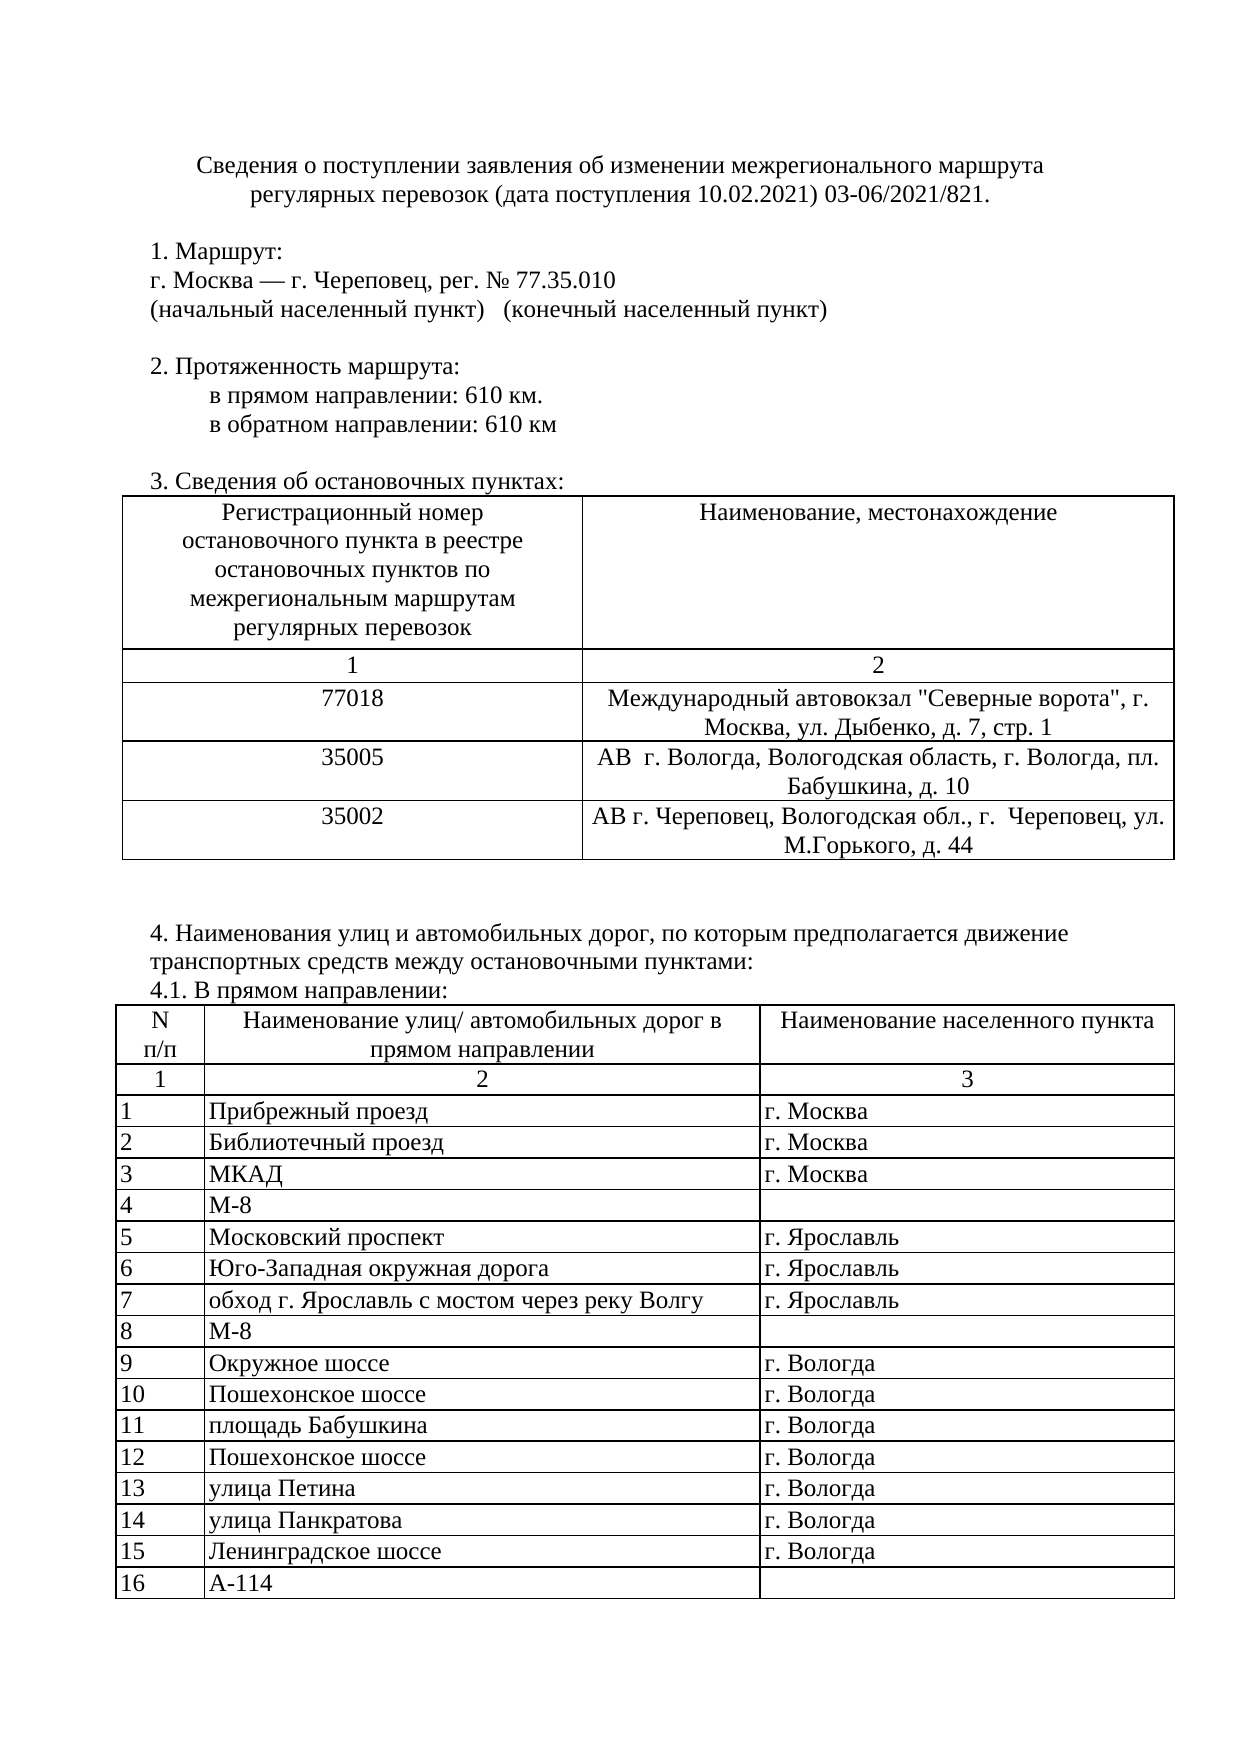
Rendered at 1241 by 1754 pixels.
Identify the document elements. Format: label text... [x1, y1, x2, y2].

table_cell Окружное шоссе [205, 1348, 759, 1377]
table_cell 2 [583, 650, 1173, 681]
table_cell М-8 [205, 1190, 759, 1220]
text 4.1. В прямом направлении: [150, 975, 1090, 1004]
table_cell А-114 [205, 1568, 759, 1598]
table_cell 6 [117, 1253, 204, 1283]
text 3. Сведения об остановочных пунктах: [150, 466, 1090, 495]
table_cell г. Вологда [761, 1379, 1174, 1409]
table_cell 3 [761, 1065, 1174, 1094]
table_cell г. Москва [761, 1159, 1174, 1189]
table_cell площадь Бабушкина [205, 1411, 759, 1440]
table_cell МКАД [205, 1159, 759, 1189]
text (начальный населенный пункт) (конечный населенный пункт) [150, 294, 1090, 322]
table_cell Пошехонское шоссе [205, 1442, 759, 1472]
table_cell г. Вологда [761, 1348, 1174, 1377]
table_cell Пошехонское шоссе [205, 1379, 759, 1409]
table_cell 14 [117, 1505, 204, 1535]
table_cell обход г. Ярославль с мостом через реку Волгу [205, 1285, 759, 1314]
table_cell г. Москва [761, 1096, 1174, 1126]
table_cell 15 [117, 1536, 204, 1566]
table_cell 5 [117, 1222, 204, 1252]
table_cell 1 [117, 1065, 204, 1094]
table_cell Ленинградское шоссе [205, 1536, 759, 1566]
table_cell 12 [117, 1442, 204, 1472]
table_cell 77018 [123, 683, 582, 740]
table_cell г. Ярославль [761, 1285, 1174, 1314]
table_cell [761, 1316, 1174, 1346]
text 1. Маршрут: [150, 236, 1090, 265]
table_cell 2 [117, 1127, 204, 1157]
table_header Регистрационный номер остановочного пункта в реестре остановочных пунктов по межрегиональным маршрутам регулярных перевозок [123, 497, 582, 648]
text Сведения о поступлении заявления об изменении межрегионального маршрута регулярных перевозок (дата поступления 10.02.2021) 03-06/2021/821. [150, 150, 1090, 207]
table_cell [761, 1568, 1174, 1598]
table_cell АВ г. Вологда, Вологодская область, г. Вологда, пл. Бабушкина, д. 10 [583, 742, 1173, 799]
table_cell г. Вологда [761, 1536, 1174, 1566]
table_cell 11 [117, 1411, 204, 1440]
table_cell г. Вологда [761, 1473, 1174, 1503]
table_cell Московский проспект [205, 1222, 759, 1252]
table_cell 3 [117, 1159, 204, 1189]
text в прямом направлении: 610 км. [150, 380, 1090, 409]
table_cell г. Вологда [761, 1505, 1174, 1535]
table_cell 10 [117, 1379, 204, 1409]
table_cell 13 [117, 1473, 204, 1503]
table_cell г. Ярославль [761, 1253, 1174, 1283]
table_header Наименование улиц/ автомобильных дорог в прямом направлении [205, 1006, 759, 1063]
text 2. Протяженность маршрута: [150, 351, 1090, 380]
table_cell улица Панкратова [205, 1505, 759, 1535]
table_cell г. Вологда [761, 1411, 1174, 1440]
table_cell Международный автовокзал "Северные ворота", г. Москва, ул. Дыбенко, д. 7, стр. 1 [583, 683, 1173, 740]
table_cell Юго-Западная окружная дорога [205, 1253, 759, 1283]
table_cell 7 [117, 1285, 204, 1314]
table_cell М-8 [205, 1316, 759, 1346]
table_cell Прибрежный проезд [205, 1096, 759, 1126]
table_cell 4 [117, 1190, 204, 1220]
table_cell 9 [117, 1348, 204, 1377]
table_cell [761, 1190, 1174, 1220]
table_cell 8 [117, 1316, 204, 1346]
text г. Москва — г. Череповец, рег. № 77.35.010 [150, 265, 1090, 294]
table_cell Библиотечный проезд [205, 1127, 759, 1157]
text 4. Наименования улиц и автомобильных дорог, по которым предполагается движение транспортных средств между остановочными пунктами: [150, 918, 1090, 975]
table_cell г. Ярославль [761, 1222, 1174, 1252]
table_cell АВ г. Череповец, Вологодская обл., г. Череповец, ул. М.Горького, д. 44 [583, 801, 1173, 858]
table_cell 16 [117, 1568, 204, 1598]
table_cell 2 [205, 1065, 759, 1094]
table_header N п/п [117, 1006, 204, 1063]
table_cell г. Москва [761, 1127, 1174, 1157]
table_header Наименование, местонахождение [583, 497, 1173, 648]
table_cell г. Вологда [761, 1442, 1174, 1472]
table_header Наименование населенного пункта [761, 1006, 1174, 1063]
table_cell 1 [123, 650, 582, 681]
text в обратном направлении: 610 км [150, 409, 1090, 437]
table_cell 1 [117, 1096, 204, 1126]
table_cell улица Петина [205, 1473, 759, 1503]
table_cell 35002 [123, 801, 582, 858]
table_cell 35005 [123, 742, 582, 799]
